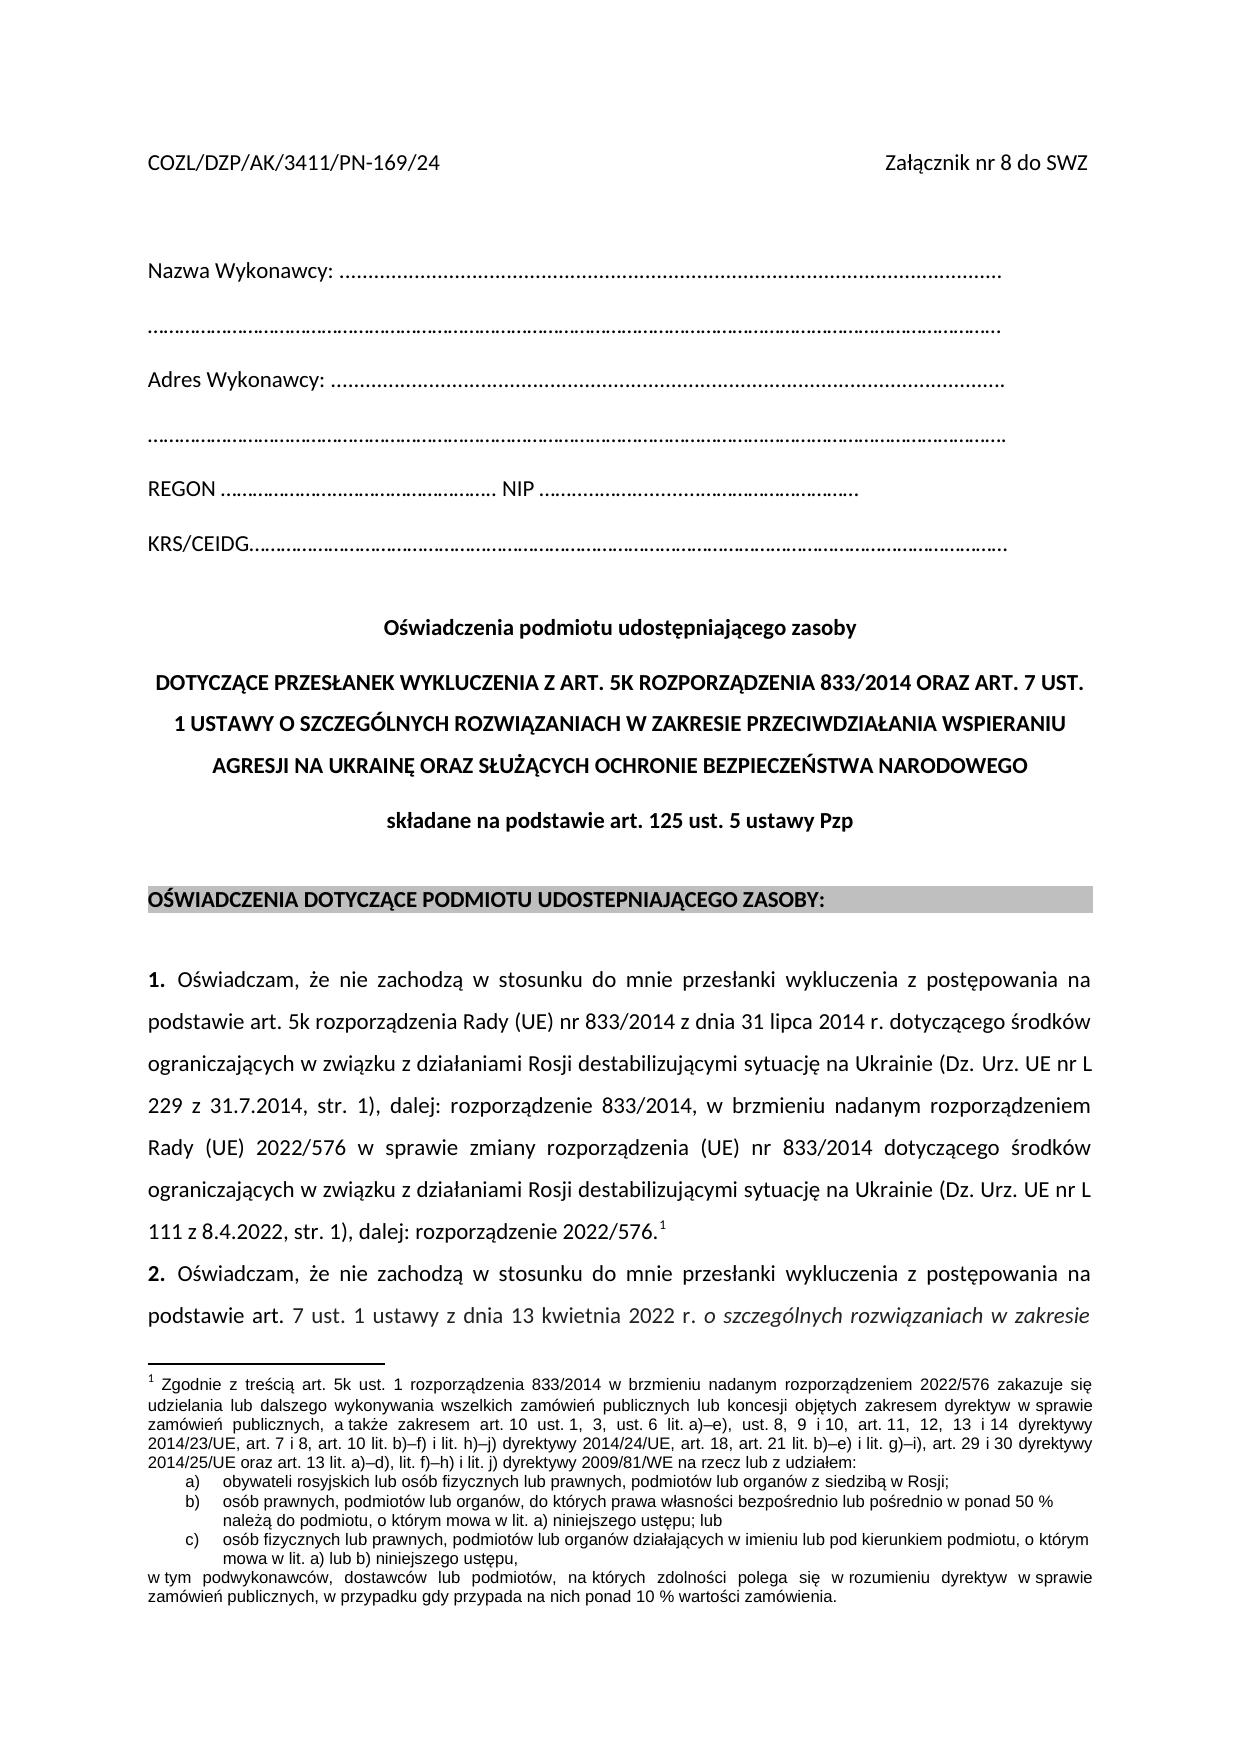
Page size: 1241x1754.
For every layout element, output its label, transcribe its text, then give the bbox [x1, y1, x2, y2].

text ………………………………………………………………………………………………………………………………………………. [148, 420, 1093, 448]
text REGON …………………..……………………….. NIP …….....……............………………………… [148, 474, 1093, 502]
text DOTYCZĄCE PRZESŁANEK WYKLUCZENIA Z ART. 5K ROZPORZĄDZENIA 833/2014 ORAZ ART. 7 UST. 1 USTAWY o szczególnych rozwiązaniach w zakresie przeciwdziałania wspieraniu agresji na Ukrainę oraz służących ochronie bezpieczeństwa narodowego [148, 668, 1093, 779]
list Oświadczam, że nie zachodzą w stosunku do mnie przesłanki wykluczenia z postępowania na podstawie art. 5k rozporządzenia Rady (UE) nr 833/2014 z dnia 31 lipca 2014 r. dotyczącego środków ograniczających w związku z działaniami Rosji destabilizującymi sytuację na Ukrainie (Dz. Urz. UE nr L 229 z 31.7.2014, str. 1), dalej: rozporządzenie 833/2014, w brzmieniu nadanym rozporządzeniem Rady (UE) 2022/576 w sprawie zmiany rozporządzenia (UE) nr 833/2014 dotyczącego środków ograniczających w związku z działaniami Rosji destabilizującymi sytuację na Ukrainie (Dz. Urz. UE nr L 111 z 8.4.2022, str. 1), dalej: rozporządzenie 2022/576. [148, 965, 1093, 1245]
text Nazwa Wykonawcy: ................................................................................................................... [148, 257, 1093, 284]
text OŚWIADCZENIA DOTYCZĄCE PODMIOTU UDOSTEPNIAJĄCEGO ZASOBY: [148, 886, 1093, 913]
text ……………………………………………………………………………………………………………………………………………… [148, 311, 1093, 339]
text Oświadczenia podmiotu udostępniającego zasoby [148, 613, 1093, 641]
text COZL/DZP/AK/3411/PN-169/24 Załącznik nr 8 do SWZ [148, 148, 1093, 176]
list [148, 1259, 1093, 1329]
text składane na podstawie art. 125 ust. 5 ustawy Pzp [148, 806, 1093, 834]
text Adres Wykonawcy: ..................................................................................................................... [148, 366, 1093, 393]
text KRS/CEIDG……………………………………………………………………………………………………………………………… [148, 529, 1093, 557]
